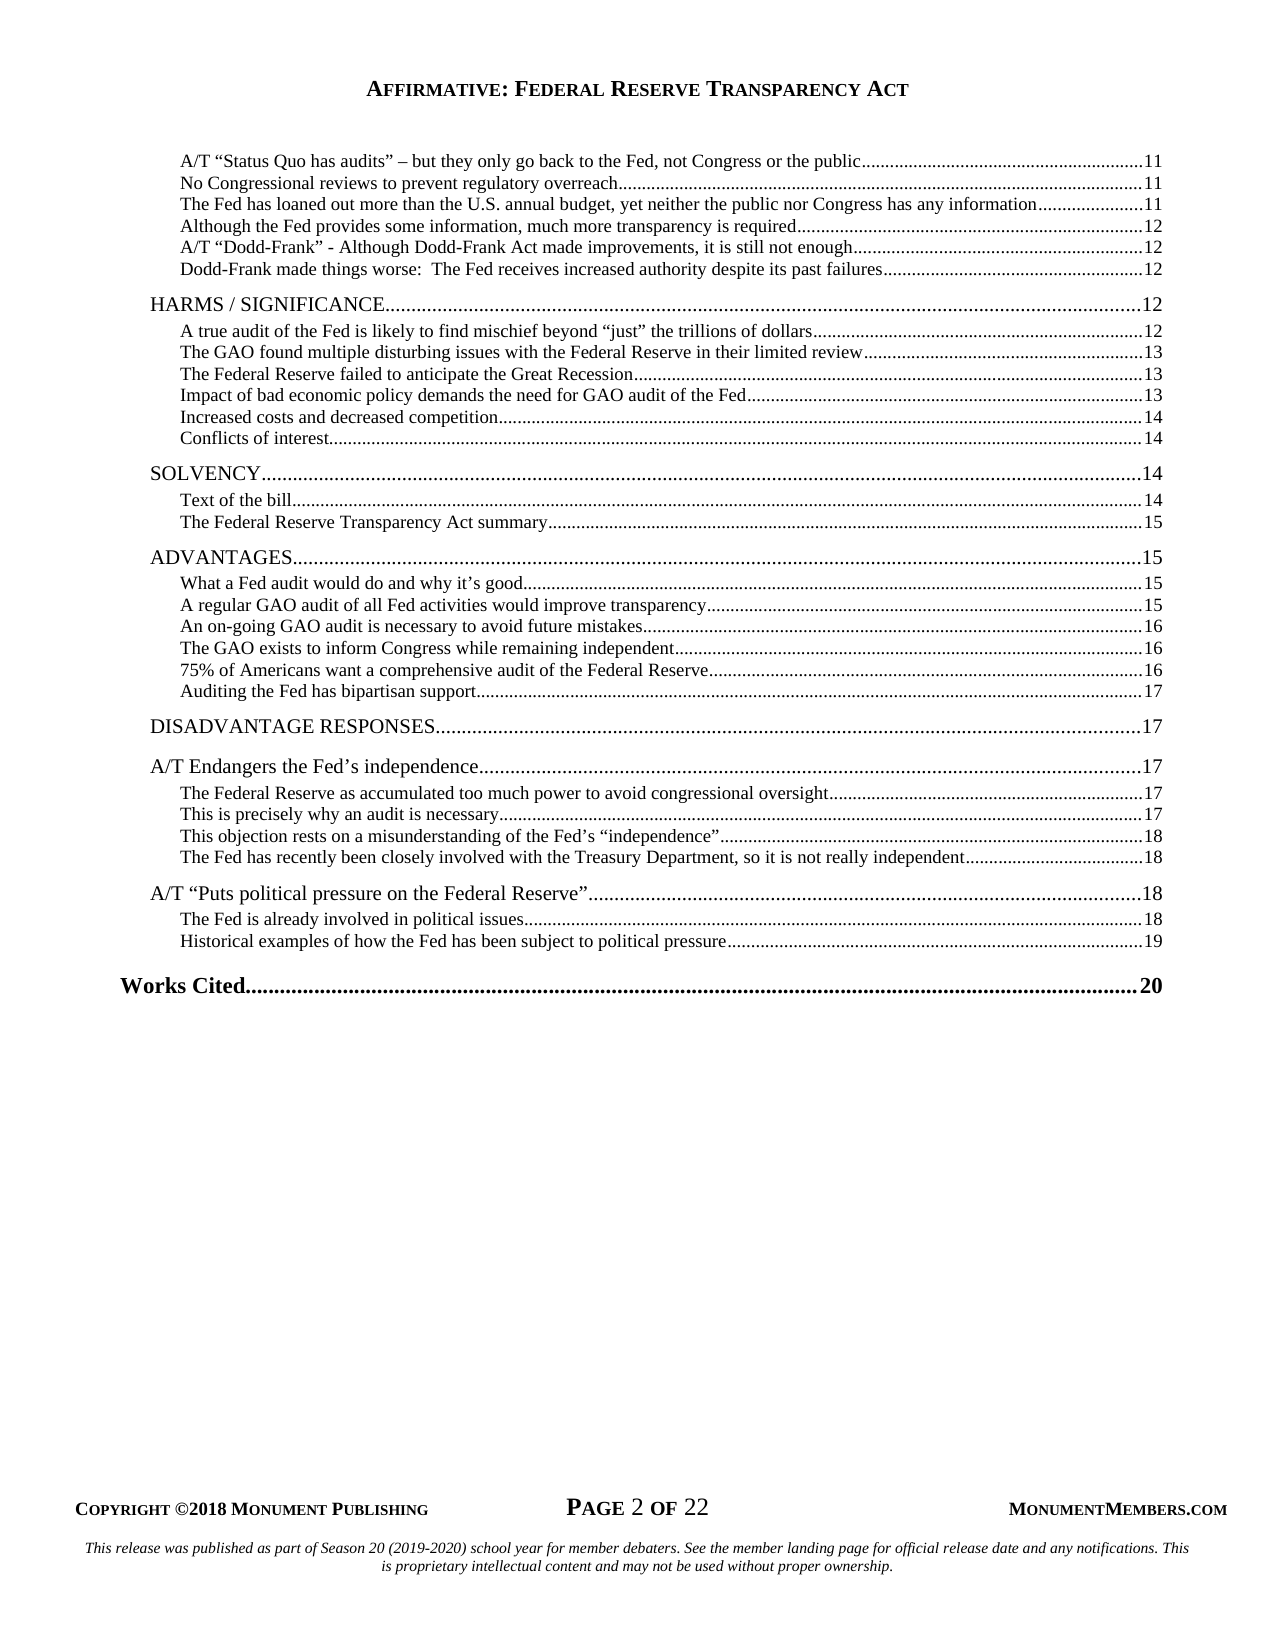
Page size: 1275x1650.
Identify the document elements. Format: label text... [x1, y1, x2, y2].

text DISADVANTAGE RESPONSES 17 [150, 714, 1125, 738]
text The Federal Reserve failed to anticipate the Great Recession 13 [180, 363, 1125, 384]
text Works Cited 20 [120, 972, 1125, 998]
text The Federal Reserve as accumulated too much power to avoid congressional oversight 17 [180, 782, 1125, 803]
text Increased costs and decreased competition 14 [180, 406, 1125, 427]
text Impact of bad economic policy demands the need for GAO audit of the Fed 13 [180, 384, 1125, 406]
text The Fed is already involved in political issues 18 [180, 908, 1125, 930]
text This is precisely why an audit is necessary 17 [180, 803, 1125, 825]
text A/T “Puts political pressure on the Federal Reserve” 18 [150, 881, 1125, 904]
text No Congressional reviews to prevent regulatory overreach 11 [180, 172, 1125, 193]
text Dodd-Frank made things worse: The Fed receives increased authority despite its past failures 12 [180, 258, 1125, 279]
text A/T “Dodd-Frank” - Although Dodd-Frank Act made improvements, it is still not enough 12 [180, 236, 1125, 258]
text What a Fed audit would do and why it’s good 15 [180, 572, 1125, 594]
text A/T Endangers the Fed’s independence 17 [150, 754, 1125, 778]
text This objection rests on a misunderstanding of the Fed’s “independence” 18 [180, 825, 1125, 846]
text The GAO found multiple disturbing issues with the Federal Reserve in their limited review 13 [180, 341, 1125, 363]
text HARMS / SIGNIFICANCE 12 [150, 292, 1125, 316]
text Although the Fed provides some information, much more transparency is required 12 [180, 215, 1125, 236]
text 75% of Americans want a comprehensive audit of the Federal Reserve 16 [180, 658, 1125, 680]
text An on-going GAO audit is necessary to avoid future mistakes 16 [180, 615, 1125, 637]
text Conflicts of interest 14 [180, 427, 1125, 449]
text Historical examples of how the Fed has been subject to political pressure 19 [180, 930, 1125, 951]
text The Fed has loaned out more than the U.S. annual budget, yet neither the public nor Congress has any information 11 [180, 193, 1125, 215]
text A true audit of the Fed is likely to find mischief beyond “just” the trillions of dollars 12 [180, 319, 1125, 341]
text ADVANTAGES 15 [150, 544, 1125, 569]
text Text of the bill 14 [180, 489, 1125, 511]
text A/T “Status Quo has audits” – but they only go back to the Fed, not Congress or the public 11 [180, 150, 1125, 172]
text The Federal Reserve Transparency Act summary 15 [180, 511, 1125, 532]
text SOLVENCY 14 [150, 461, 1125, 485]
text The GAO exists to inform Congress while remaining independent 16 [180, 637, 1125, 658]
text The Fed has recently been closely involved with the Treasury Department, so it is not really independent 18 [180, 846, 1125, 868]
text A regular GAO audit of all Fed activities would improve transparency 15 [180, 594, 1125, 615]
text Auditing the Fed has bipartisan support 17 [180, 680, 1125, 702]
